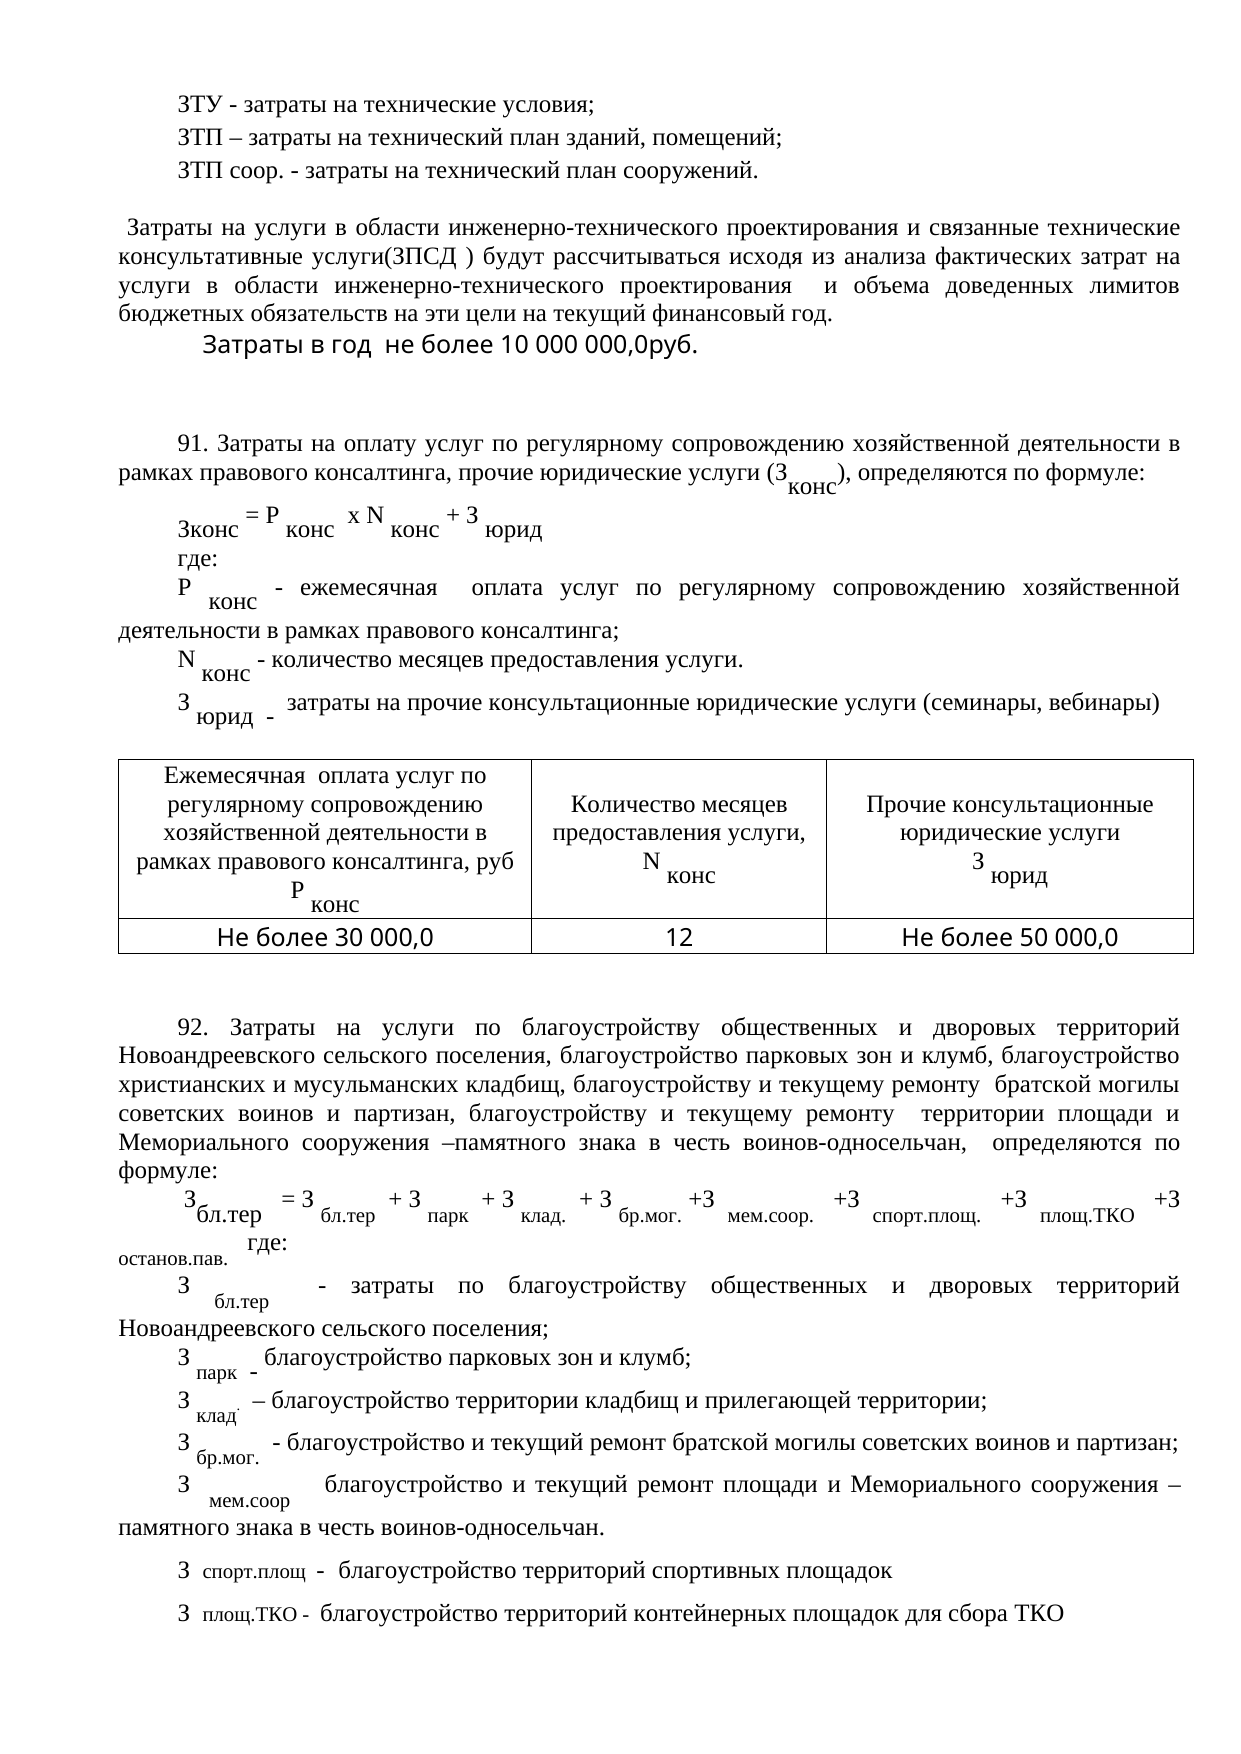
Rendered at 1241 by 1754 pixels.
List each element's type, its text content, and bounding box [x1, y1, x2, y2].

text З мем.соор благоустройство и текущий ремонт площади и Мемориального сооружения – памятного знака в честь воинов-односельчан. [118, 1469, 1181, 1540]
text Затраты на услуги в области инженерно-технического проектирования и связанные технические консультативные услуги(ЗПСД ) будут рассчитываться исходя из анализа фактических затрат на услуги в области инженерно-технического проектирования и объема доведенных лимитов бюджетных обязательств на эти цели на текущий финансовый год. [118, 212, 1181, 327]
text З спорт.площ - благоустройство территорий спортивных площадок [118, 1540, 1181, 1583]
text N конс - количество месяцев предоставления услуги. [118, 644, 1181, 687]
table_header Прочие консультационные юридические услуги З юрид [827, 760, 1193, 918]
text З юрид - затраты на прочие консультационные юридические услуги (семинары, вебинары) [118, 687, 1181, 730]
list ЗТУ - затраты на технические условия; [118, 89, 1181, 117]
text Збл.тер = З бл.тер + З парк + З клад. + З бр.мог. +З мем.соор. +З спорт.площ. +З площ.ТКО +З останов.пав. где: [118, 1184, 1181, 1271]
text З парк - благоустройство парковых зон и клумб; [118, 1342, 1181, 1385]
text З бр.мог. - благоустройство и текущий ремонт братской могилы советских воинов и партизан; [118, 1427, 1181, 1469]
text 92. Затраты на услуги по благоустройству общественных и дворовых территорий Новоандреевского сельского поселения, благоустройство парковых зон и клумб, благоустройство христианских и мусульманских кладбищ, благоустройству и текущему ремонту братской могилы советских воинов и партизан, благоустройству и текущему ремонту территории площади и Мемориального сооружения –памятного знака в честь воинов-односельчан, определяются по формуле: [118, 1012, 1181, 1184]
text Р конс - ежемесячная оплата услуг по регулярному сопровождению хозяйственной деятельности в рамках правового консалтинга; [118, 572, 1181, 644]
text З площ.ТКО - благоустройство территорий контейнерных площадок для сбора ТКО [118, 1583, 1181, 1627]
text З клад. – благоустройство территории кладбищ и прилегающей территории; [118, 1385, 1181, 1427]
table_cell 12 [532, 919, 826, 953]
text 91. Затраты на оплату услуг по регулярному сопровождению хозяйственной деятельности в рамках правового консалтинга, прочие юридические услуги (Зконс), определяются по формуле: [118, 428, 1181, 500]
table_cell Не более 30 000,0 [119, 919, 531, 953]
text З бл.тер - затраты по благоустройству общественных и дворовых территорий Новоандреевского сельского поселения; [118, 1271, 1181, 1342]
text где: [118, 543, 1181, 572]
list ЗТП соор. - затраты на технический план сооружений. [118, 155, 1181, 183]
text Затраты в год не более 10 000 000,0руб. [118, 327, 1181, 361]
text Зконс = Р конс х N конс + З юрид [118, 500, 1181, 543]
table_header Ежемесячная оплата услуг по регулярному сопровождению хозяйственной деятельности в рамках правового консалтинга, руб Р конс [119, 760, 531, 918]
table_cell Не более 50 000,0 [827, 919, 1193, 953]
list ЗТП – затраты на технический план зданий, помещений; [118, 122, 1181, 150]
table_header Количество месяцев предоставления услуги, N конс [532, 760, 826, 918]
